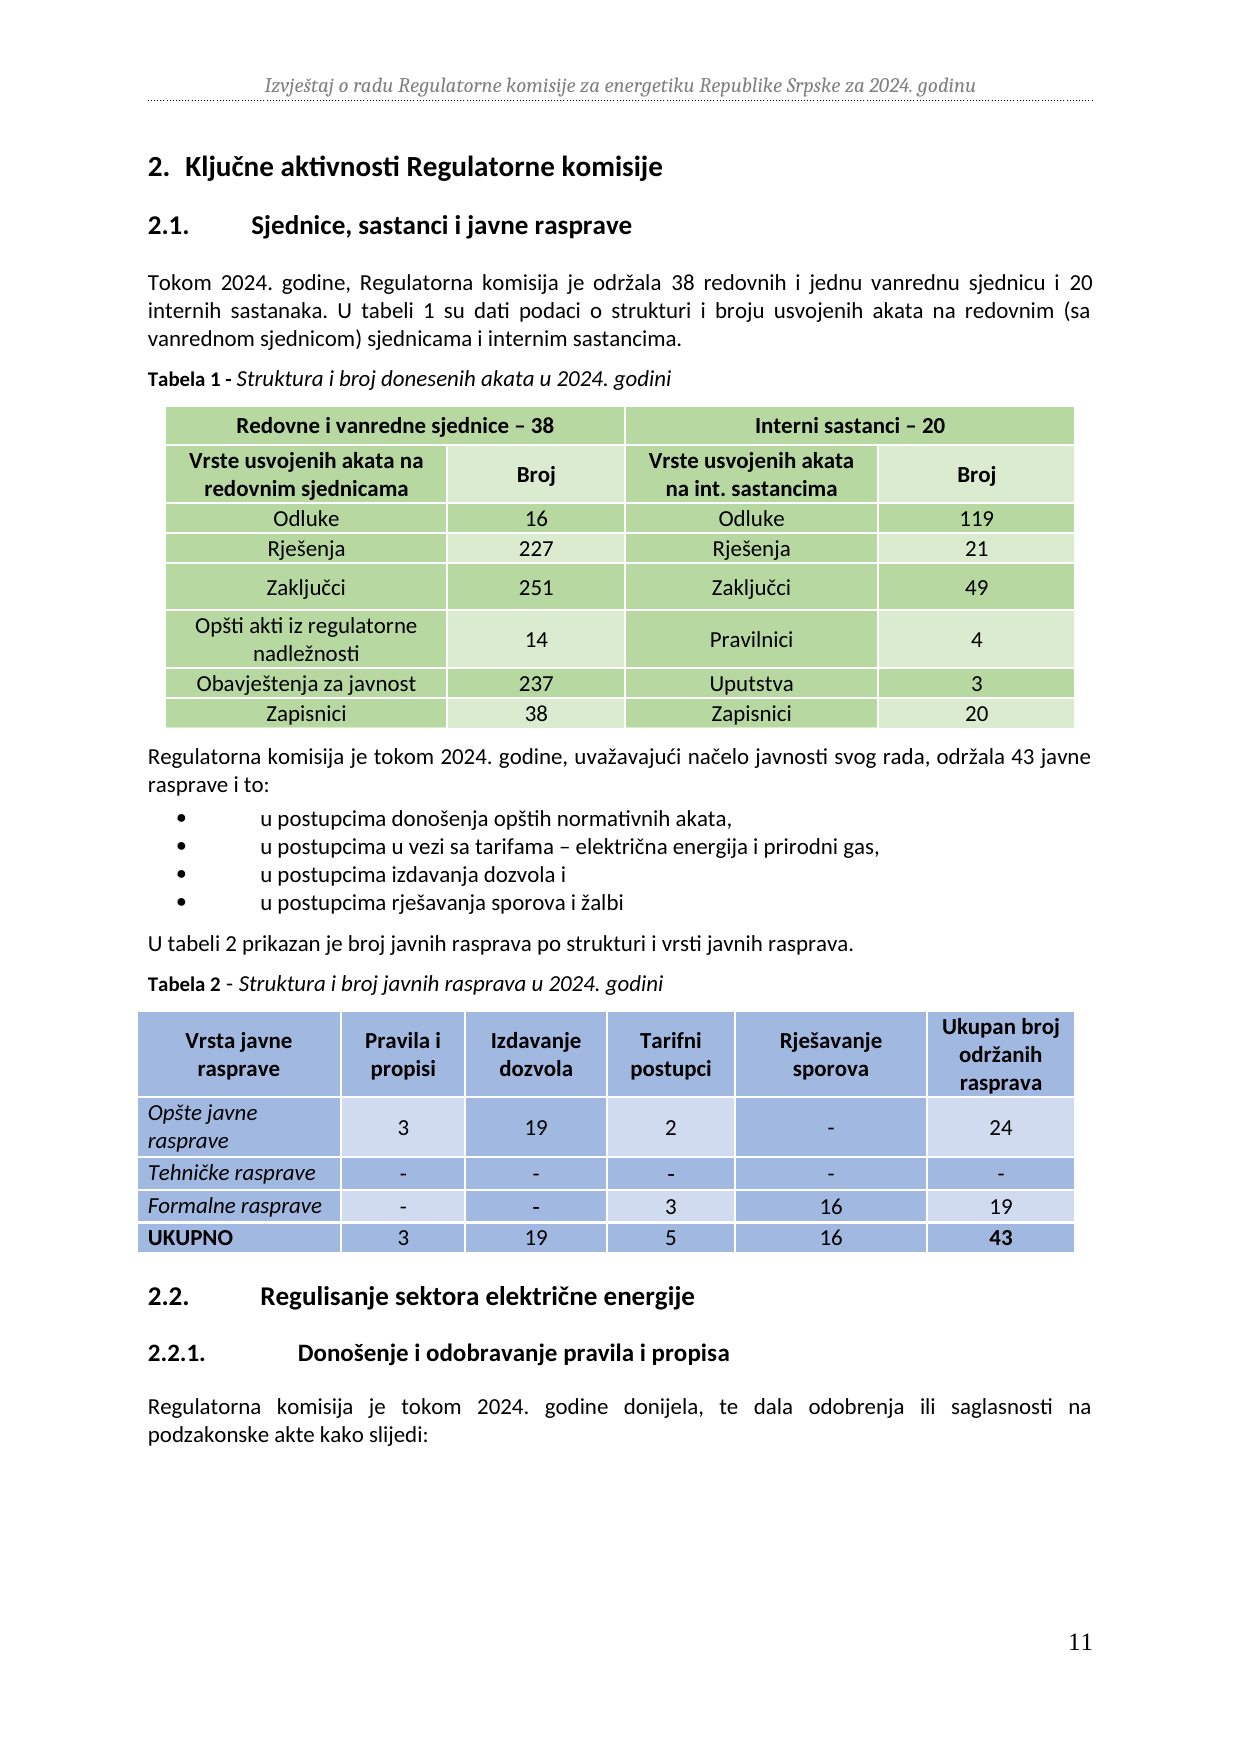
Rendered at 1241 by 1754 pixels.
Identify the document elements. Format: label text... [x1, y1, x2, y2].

table_cell - [342, 1191, 464, 1221]
table_cell Vrste usvojenih akata na redovnim sjednicama [166, 446, 446, 502]
text Tabela 1 - Struktura i broj donesenih akata u 2024. godini [148, 364, 1093, 392]
table_cell 16 [736, 1224, 926, 1252]
table_cell Rješenja [626, 534, 877, 562]
table_cell 38 [448, 699, 624, 727]
table_header Tarifni postupci [608, 1012, 734, 1096]
table_cell - [736, 1158, 926, 1189]
text U tabeli 2 prikazan je broj javnih rasprava po strukturi i vrsti javnih rasprava. [148, 929, 1093, 957]
table_cell UKUPNO [138, 1224, 340, 1252]
table_cell Rješenja [166, 534, 446, 562]
table_cell 4 [879, 611, 1074, 667]
table_cell 24 [928, 1098, 1074, 1156]
table_cell Tehničke rasprave [138, 1158, 340, 1189]
subtitle Regulisanje sektora električne energije [148, 1279, 1093, 1312]
table_cell - [466, 1158, 606, 1189]
table_cell Opšte javne rasprave [138, 1098, 340, 1156]
text Regulatorna komisija je tokom 2024. godine, uvažavajući načelo javnosti svog rada, održala 43 javne rasprave i to: [148, 742, 1093, 798]
text Tabela 2 - Struktura i broj javnih rasprava u 2024. godini [148, 969, 1093, 997]
table_cell 14 [448, 611, 624, 667]
table_cell Broj [448, 446, 624, 502]
table_header Redovne i vanredne sjednice – 38 [166, 407, 624, 444]
table_cell Zapisnici [166, 699, 446, 727]
table_header Pravila i propisi [342, 1012, 464, 1096]
table_cell - [342, 1158, 464, 1189]
table_cell 3 [342, 1224, 464, 1252]
table_header Vrsta javne rasprave [138, 1012, 340, 1096]
table_cell 20 [879, 699, 1074, 727]
table_cell Vrste usvojenih akata na int. sastancima [626, 446, 877, 502]
table_cell - [608, 1158, 734, 1189]
table_cell 49 [879, 564, 1074, 609]
table_cell Uputstva [626, 669, 877, 697]
table_cell 119 [879, 504, 1074, 532]
list u postupcima rješavanja sporova i žalbi [148, 888, 1093, 916]
table_header Rješavanje sporova [736, 1012, 926, 1096]
table_cell 19 [928, 1191, 1074, 1221]
table_header Izdavanje dozvola [466, 1012, 606, 1096]
table_cell 16 [736, 1191, 926, 1221]
table_cell 227 [448, 534, 624, 562]
table_cell Odluke [626, 504, 877, 532]
table_cell 3 [342, 1098, 464, 1156]
list u postupcima donošenja opštih normativnih akata, [148, 804, 1093, 832]
table_cell 19 [466, 1098, 606, 1156]
table_cell - [736, 1098, 926, 1156]
subtitle Ključne aktivnosti Regulatorne komisije [148, 148, 1093, 183]
table_cell 19 [466, 1224, 606, 1252]
table_header Ukupan broj održanih rasprava [928, 1012, 1074, 1096]
table_cell Odluke [166, 504, 446, 532]
table_header Interni sastanci – 20 [626, 407, 1074, 444]
table_cell 2 [608, 1098, 734, 1156]
list u postupcima u vezi sa tarifama – električna energija i prirodni gas, [148, 832, 1093, 860]
table_cell Broj [879, 446, 1074, 502]
table_cell - [928, 1158, 1074, 1189]
subtitle Sjednice, sastanci i javne rasprave [148, 208, 1093, 241]
list u postupcima izdavanja dozvola i [148, 860, 1093, 888]
table_cell 237 [448, 669, 624, 697]
text Regulatorna komisija je tokom 2024. godine donijela, te dala odobrenja ili saglasnosti na podzakonske akte kako slijedi: [148, 1392, 1093, 1448]
table_cell 43 [928, 1224, 1074, 1252]
text Tokom 2024. godine, Regulatorna komisija je održala 38 redovnih i jednu vanrednu sjednicu i 20 internih sastanaka. U tabeli 1 su dati podaci o strukturi i broju usvojenih akata na redovnim (sa vanrednom sjednicom) sjednicama i internim sastancima. [148, 268, 1093, 352]
table_cell Pravilnici [626, 611, 877, 667]
table_cell 3 [608, 1191, 734, 1221]
table_cell Opšti akti iz regulatorne nadležnosti [166, 611, 446, 667]
table_cell 5 [608, 1224, 734, 1252]
table_cell 3 [879, 669, 1074, 697]
table_cell 16 [448, 504, 624, 532]
table_cell 21 [879, 534, 1074, 562]
table_cell Zapisnici [626, 699, 877, 727]
table_cell Formalne rasprave [138, 1191, 340, 1221]
table_cell Zaključci [166, 564, 446, 609]
table_cell Obavještenja za javnost [166, 669, 446, 697]
subtitle Donošenje i odobravanje pravila i propisa [148, 1337, 1093, 1367]
table_cell Zaključci [626, 564, 877, 609]
table_cell 251 [448, 564, 624, 609]
table_cell - [466, 1191, 606, 1221]
